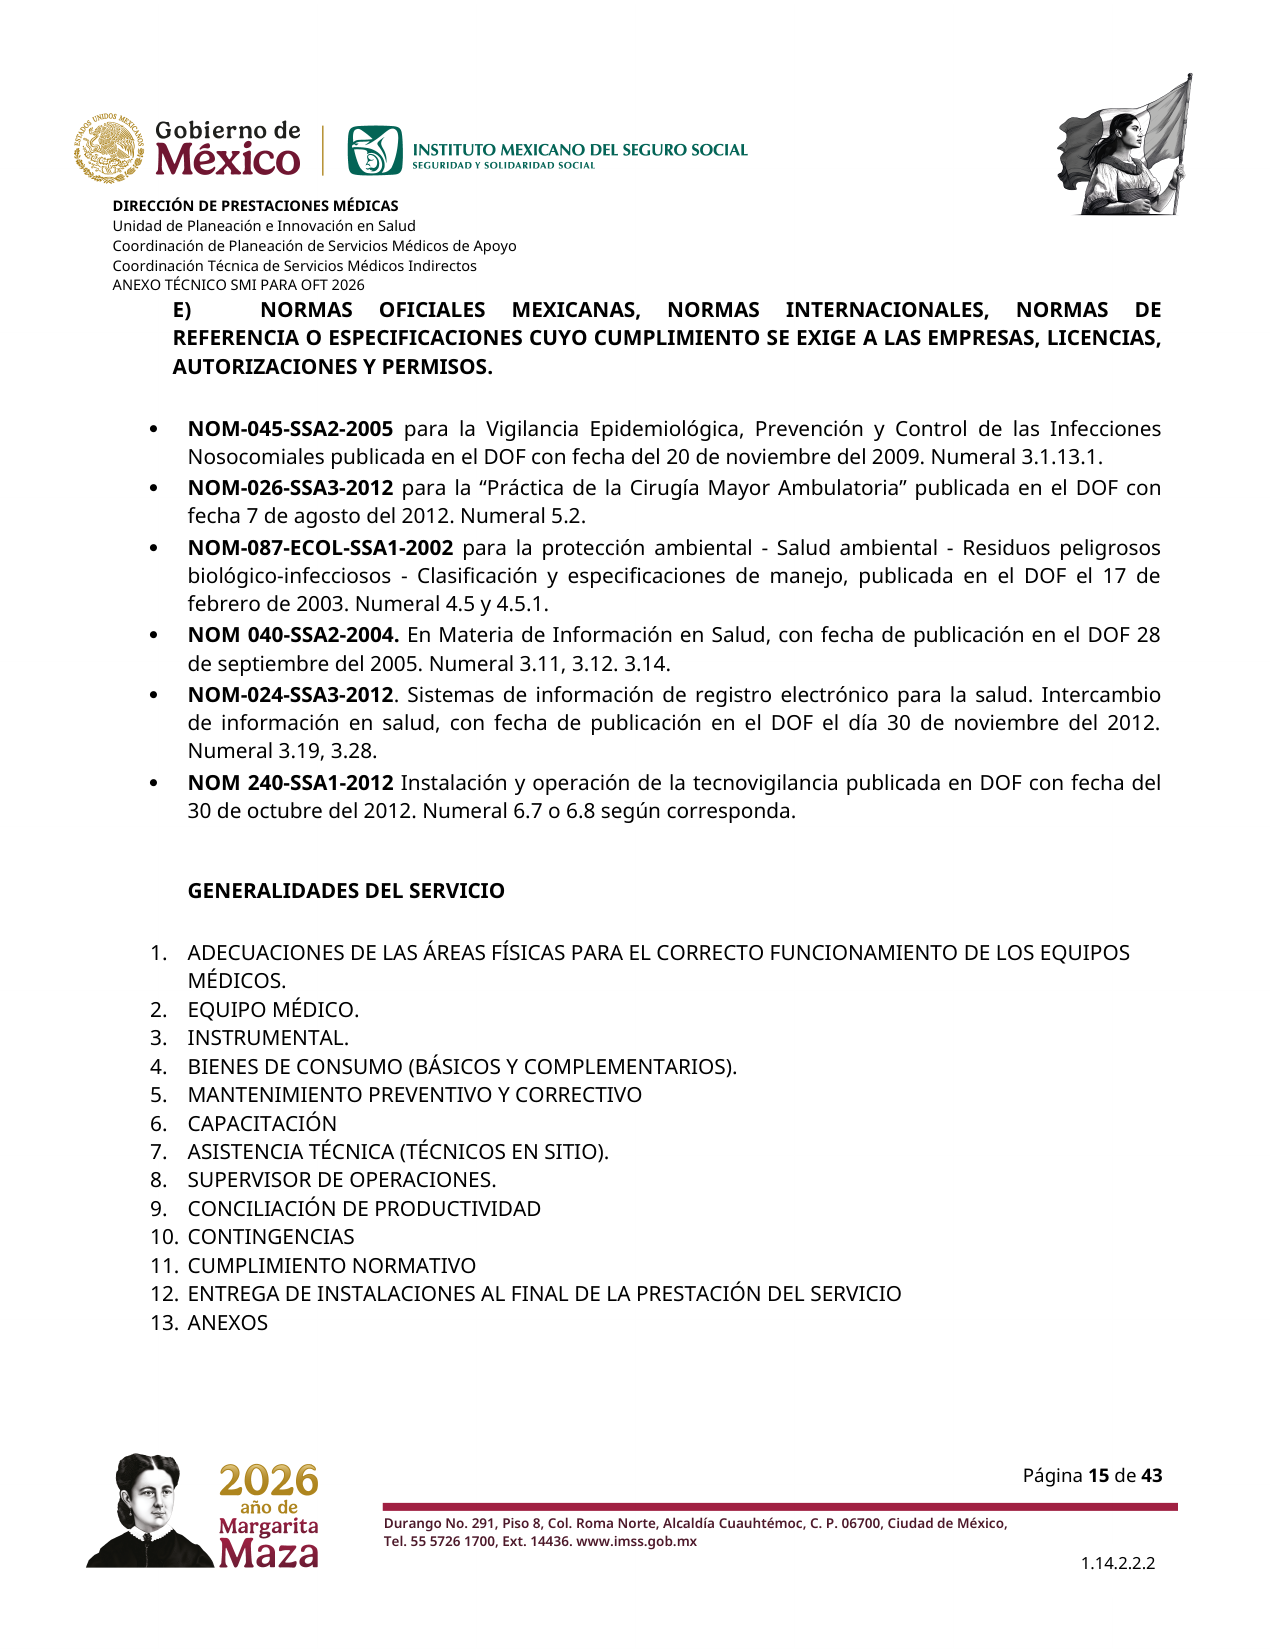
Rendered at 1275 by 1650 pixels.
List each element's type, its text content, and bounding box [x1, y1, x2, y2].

subtitle GENERALIDADES DEL SERVICIO [112, 876, 1162, 905]
list ANEXOS [150, 1308, 1162, 1336]
list ASISTENCIA TÉCNICA (TÉCNICOS EN SITIO). [150, 1137, 1162, 1166]
subtitle E) NORMAS OFICIALES MEXICANAS, NORMAS INTERNACIONALES, NORMAS DE REFERENCIA O ESPECIFICACIONES CUYO CUMPLIMIENTO SE EXIGE A LAS EMPRESAS, LICENCIAS, AUTORIZACIONES Y PERMISOS. [112, 295, 1162, 380]
list CONCILIACIÓN DE PRODUCTIVIDAD [150, 1194, 1162, 1222]
list NOM-045-SSA2-2005 para la Vigilancia Epidemiológica, Prevención y Control de las Infecciones Nosocomiales publicada en el DOF con fecha del 20 de noviembre del 2009. Numeral 3.1.13.1. [150, 414, 1162, 471]
list CONTINGENCIAS [150, 1222, 1162, 1251]
list CAPACITACIÓN [150, 1109, 1162, 1137]
picture [0, 4, 1271, 1649]
list ENTREGA DE INSTALACIONES AL FINAL DE LA PRESTACIÓN DEL SERVICIO [150, 1279, 1162, 1308]
list NOM-087-ECOL-SSA1-2002 para la protección ambiental - Salud ambiental - Residuos peligrosos biológico-infecciosos - Clasificación y especificaciones de manejo, publicada en el DOF el 17 de febrero de 2003. Numeral 4.5 y 4.5.1. [150, 533, 1162, 618]
list SUPERVISOR DE OPERACIONES. [150, 1166, 1162, 1194]
list NOM-024-SSA3-2012. Sistemas de información de registro electrónico para la salud. Intercambio de información en salud, con fecha de publicación en el DOF el día 30 de noviembre del 2012. Numeral 3.19, 3.28. [150, 680, 1162, 765]
list NOM 040-SSA2-2004. En Materia de Información en Salud, con fecha de publicación en el DOF 28 de septiembre del 2005. Numeral 3.11, 3.12. 3.14. [150, 620, 1162, 677]
list EQUIPO MÉDICO. [150, 995, 1162, 1023]
list NOM-026-SSA3-2012 para la “Práctica de la Cirugía Mayor Ambulatoria” publicada en el DOF con fecha 7 de agosto del 2012. Numeral 5.2. [150, 473, 1162, 530]
list BIENES DE CONSUMO (BÁSICOS Y COMPLEMENTARIOS). [150, 1052, 1162, 1080]
list CUMPLIMIENTO NORMATIVO [150, 1251, 1162, 1279]
list NOM 240-SSA1-2012 Instalación y operación de la tecnovigilancia publicada en DOF con fecha del 30 de octubre del 2012. Numeral 6.7 o 6.8 según corresponda. [150, 768, 1162, 824]
list INSTRUMENTAL. [150, 1023, 1162, 1052]
list MANTENIMIENTO PREVENTIVO Y CORRECTIVO [150, 1080, 1162, 1109]
list ADECUACIONES DE LAS ÁREAS FÍSICAS PARA EL CORRECTO FUNCIONAMIENTO DE LOS EQUIPOS MÉDICOS. [150, 938, 1162, 995]
